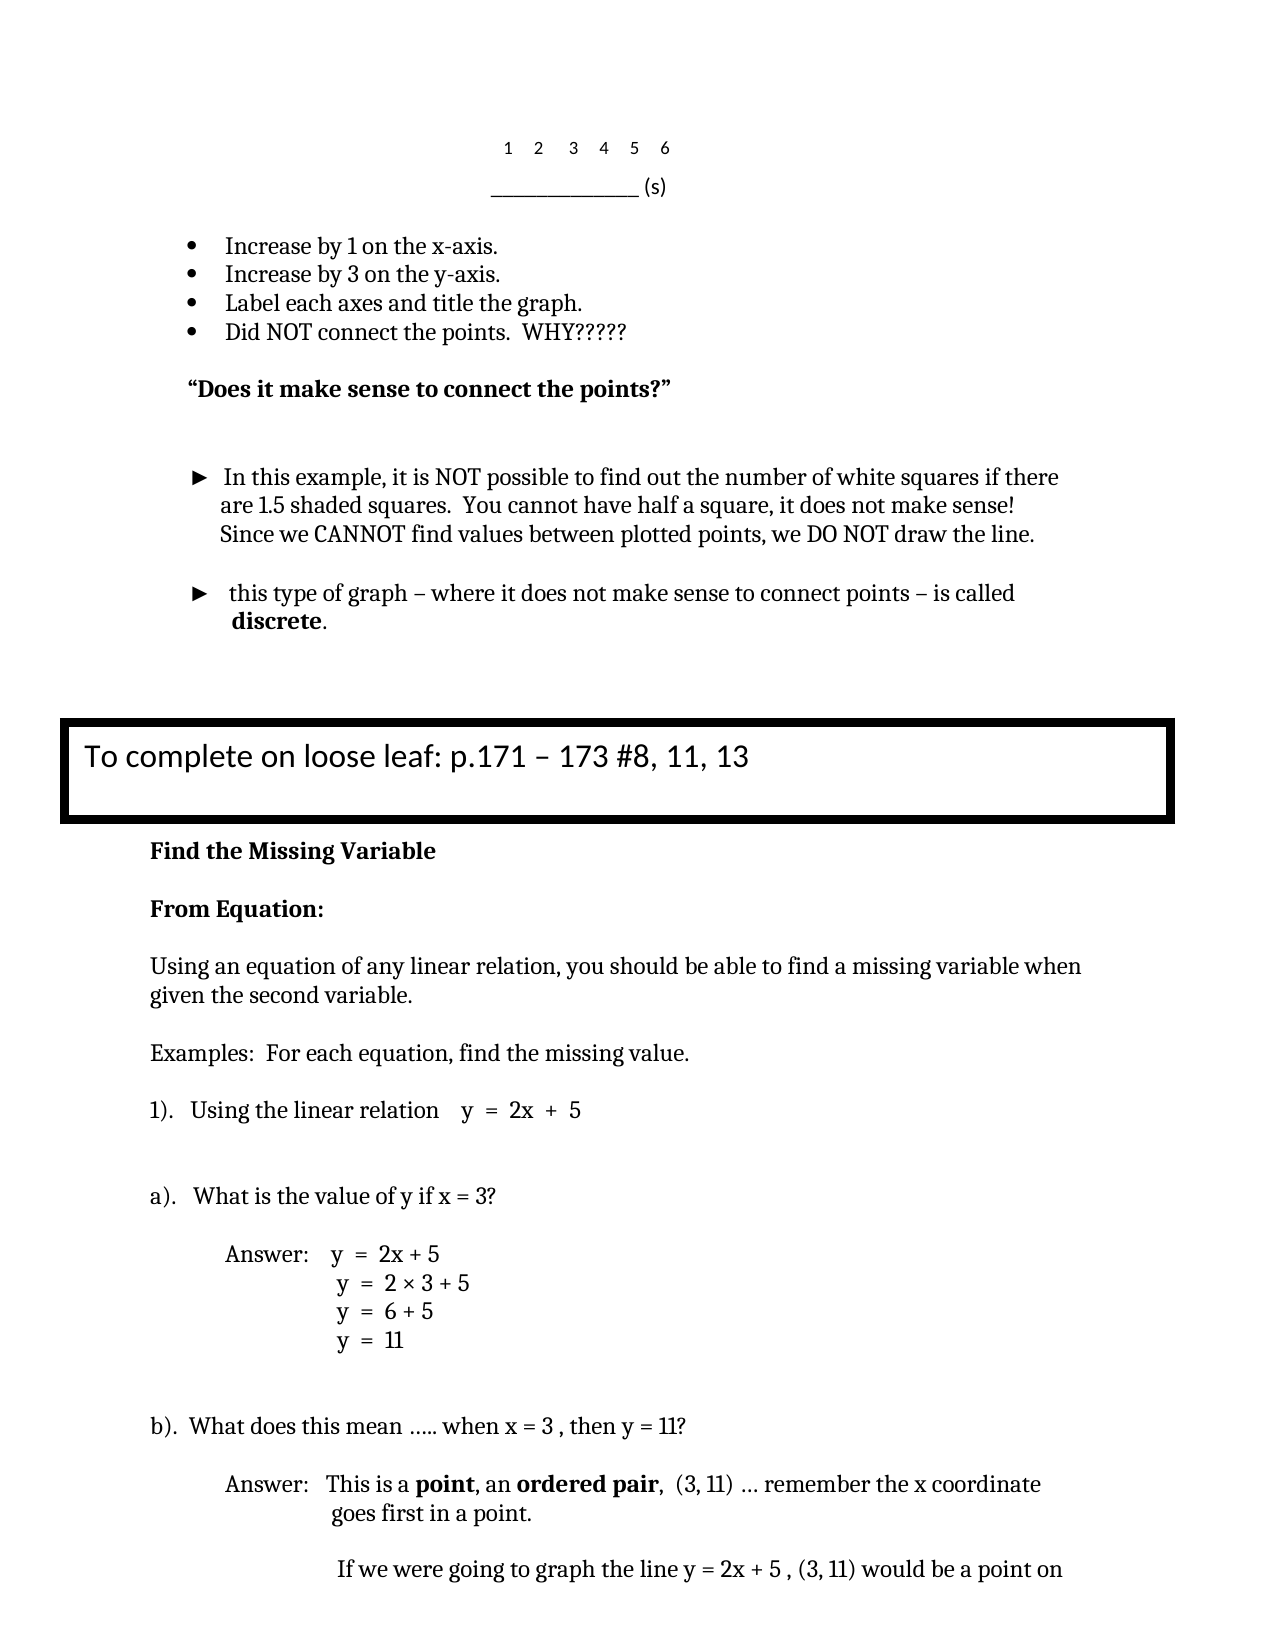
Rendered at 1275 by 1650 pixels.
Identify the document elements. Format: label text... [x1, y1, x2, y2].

list Did NOT connect the points. WHY????? [187, 318, 1125, 347]
list Increase by 3 on the y-axis. [187, 260, 1125, 289]
text ► In this example, it is NOT possible to find out the number of white squares if there [187, 462, 1125, 491]
text Find the Missing Variable [150, 837, 1125, 866]
list Label each axes and title the graph. [187, 289, 1125, 318]
text Using an equation of any linear relation, you should be able to find a missing variable when given the second variable. [150, 952, 1125, 1010]
text discrete. [187, 607, 1125, 636]
text y = 11 [150, 1326, 1125, 1355]
text “Does it make sense to connect the points?” [187, 375, 1125, 404]
text b). What does this mean ….. when x = 3 , then y = 11? [150, 1412, 1125, 1441]
text From Equation: [150, 895, 1125, 923]
text 1). Using the linear relation y = 2x + 5 [150, 1096, 1125, 1125]
list Increase by 1 on the x-axis. [187, 232, 1125, 260]
text y = 6 + 5 [150, 1297, 1125, 1326]
text goes first in a point. [150, 1498, 1125, 1527]
text Answer: This is a point, an ordered pair, (3, 11) … remember the x coordinate [150, 1470, 1125, 1498]
text Answer: y = 2x + 5 [150, 1240, 1125, 1268]
text Examples: For each equation, find the missing value. [150, 1038, 1125, 1067]
text ► this type of graph – where it does not make sense to connect points – is called [187, 577, 1125, 607]
text y = 2 × 3 + 5 [150, 1268, 1125, 1297]
text a). What is the value of y if x = 3? [150, 1182, 1125, 1211]
text If we were going to graph the line y = 2x + 5 , (3, 11) would be a point on [150, 1555, 1125, 1584]
text Since we CANNOT find values between plotted points, we DO NOT draw the line. [187, 520, 1125, 549]
text are 1.5 shaded squares. You cannot have half a square, it does not make sense! [187, 491, 1125, 520]
